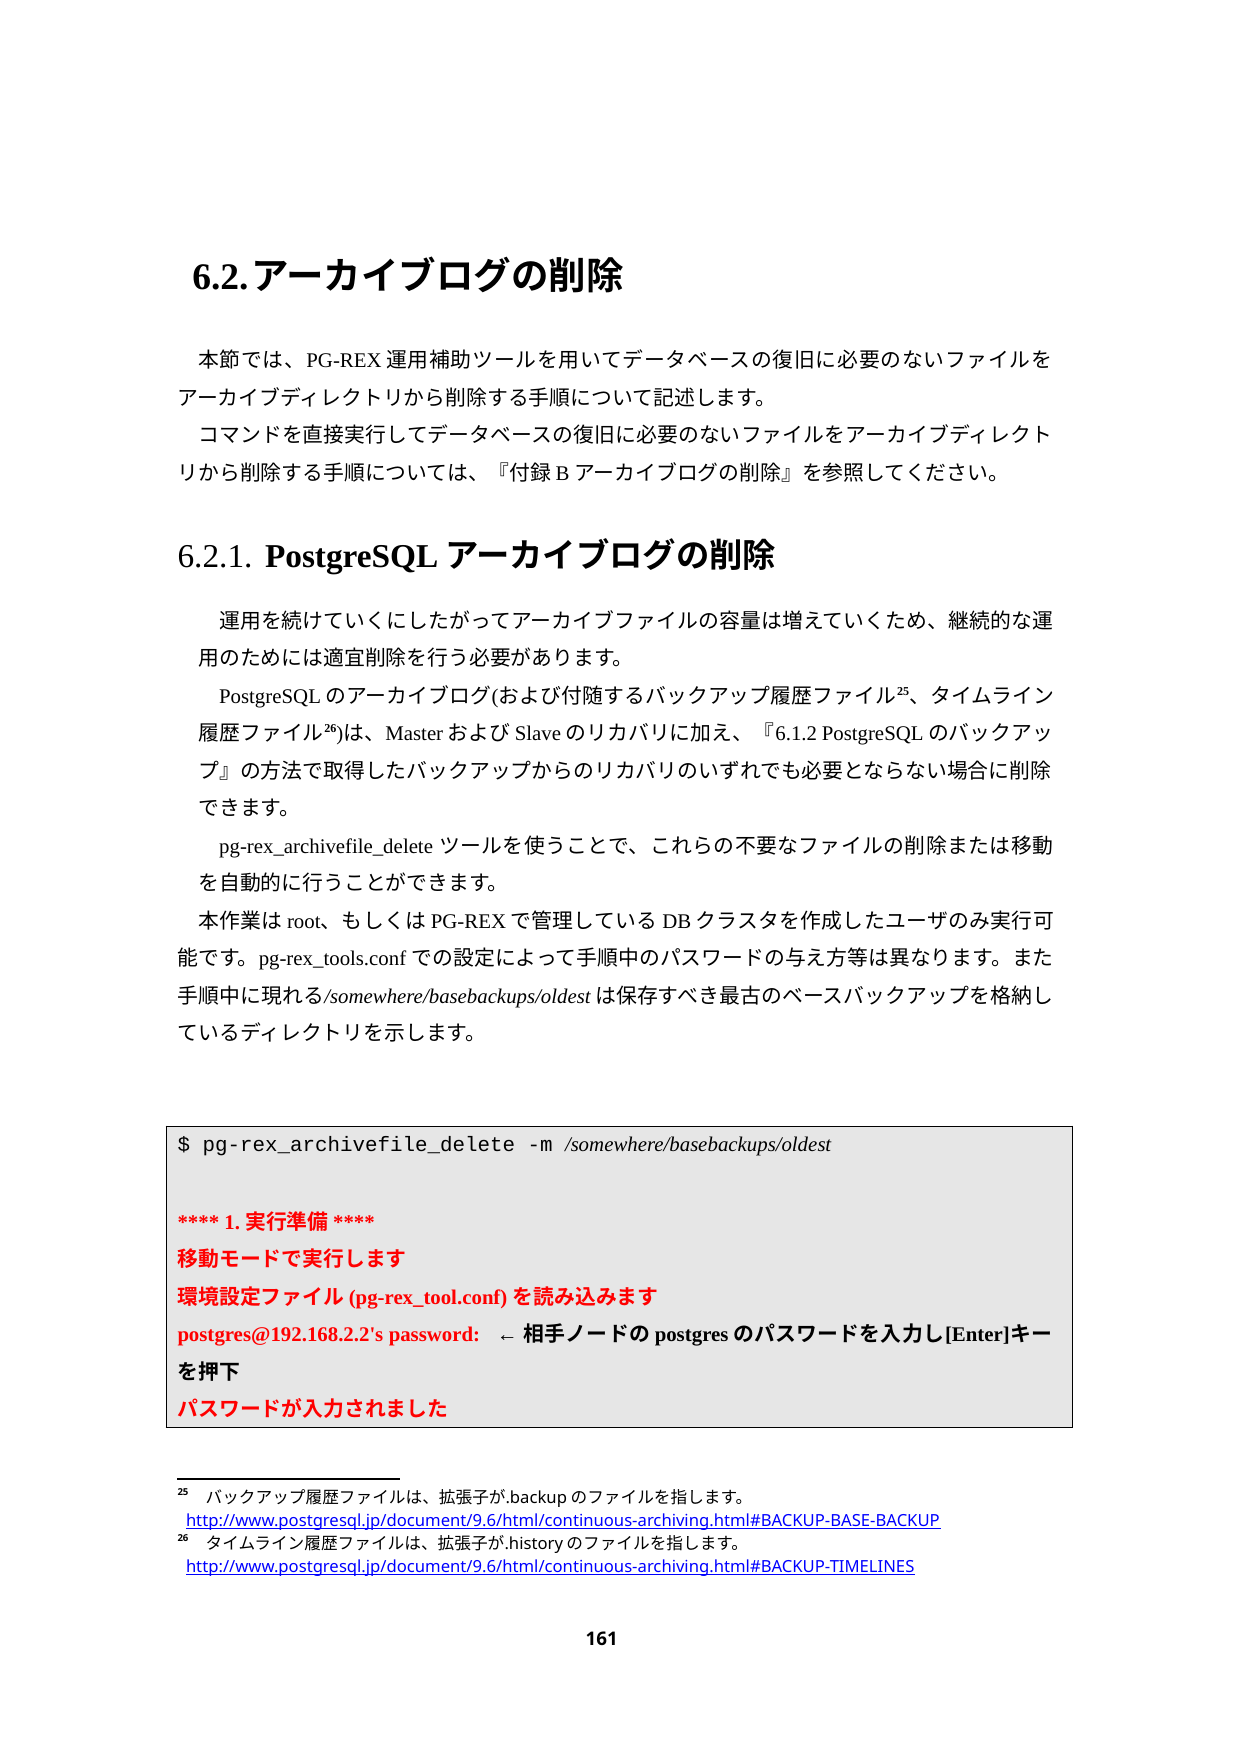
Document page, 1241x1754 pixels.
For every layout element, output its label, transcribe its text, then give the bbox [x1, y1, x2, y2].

text 本節では、PG-REX運用補助ツールを用いてデータベースの復旧に必要のないファイルをアーカイブディレクトリから削除する手順について記述します。 [177, 340, 1054, 415]
text 運用を続けていくにしたがってアーカイブファイルの容量は増えていくため、継続的な運用のためには適宜削除を行う必要があります。 [198, 601, 1054, 676]
subtitle アーカイブログの削除 [192, 236, 1063, 311]
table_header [167, 1127, 1072, 1427]
text pg-rex_archivefile_delete ツールを使うことで、これらの不要なファイルの削除または移動を自動的に行うことができます。 [198, 826, 1054, 901]
text 本作業はroot、もしくはPG-REXで管理しているDBクラスタを作成したユーザのみ実行可能です。pg-rex_tools.conf での設定によって手順中のパスワードの与え方等は異なります。また手順中に現れる/somewhere/basebackups/oldestは保存すべき最古のベースバックアップを格納しているディレクトリを示します。 [177, 901, 1054, 1051]
text コマンドを直接実行してデータベースの復旧に必要のないファイルをアーカイブディレクトリから削除する手順については、『付録B アーカイブログの削除』を参照してください。 [177, 415, 1054, 490]
text PostgreSQLのアーカイブログ(および付随するバックアップ履歴ファイル、タイムライン履歴ファイル)は、MasterおよびSlaveのリカバリに加え、『6.1.2 PostgreSQLのバックアップ』の方法で取得したバックアップからのリカバリのいずれでも必要とならない場合に削除できます。 [198, 676, 1054, 826]
subtitle PostgreSQLアーカイブログの削除 [177, 515, 1063, 590]
